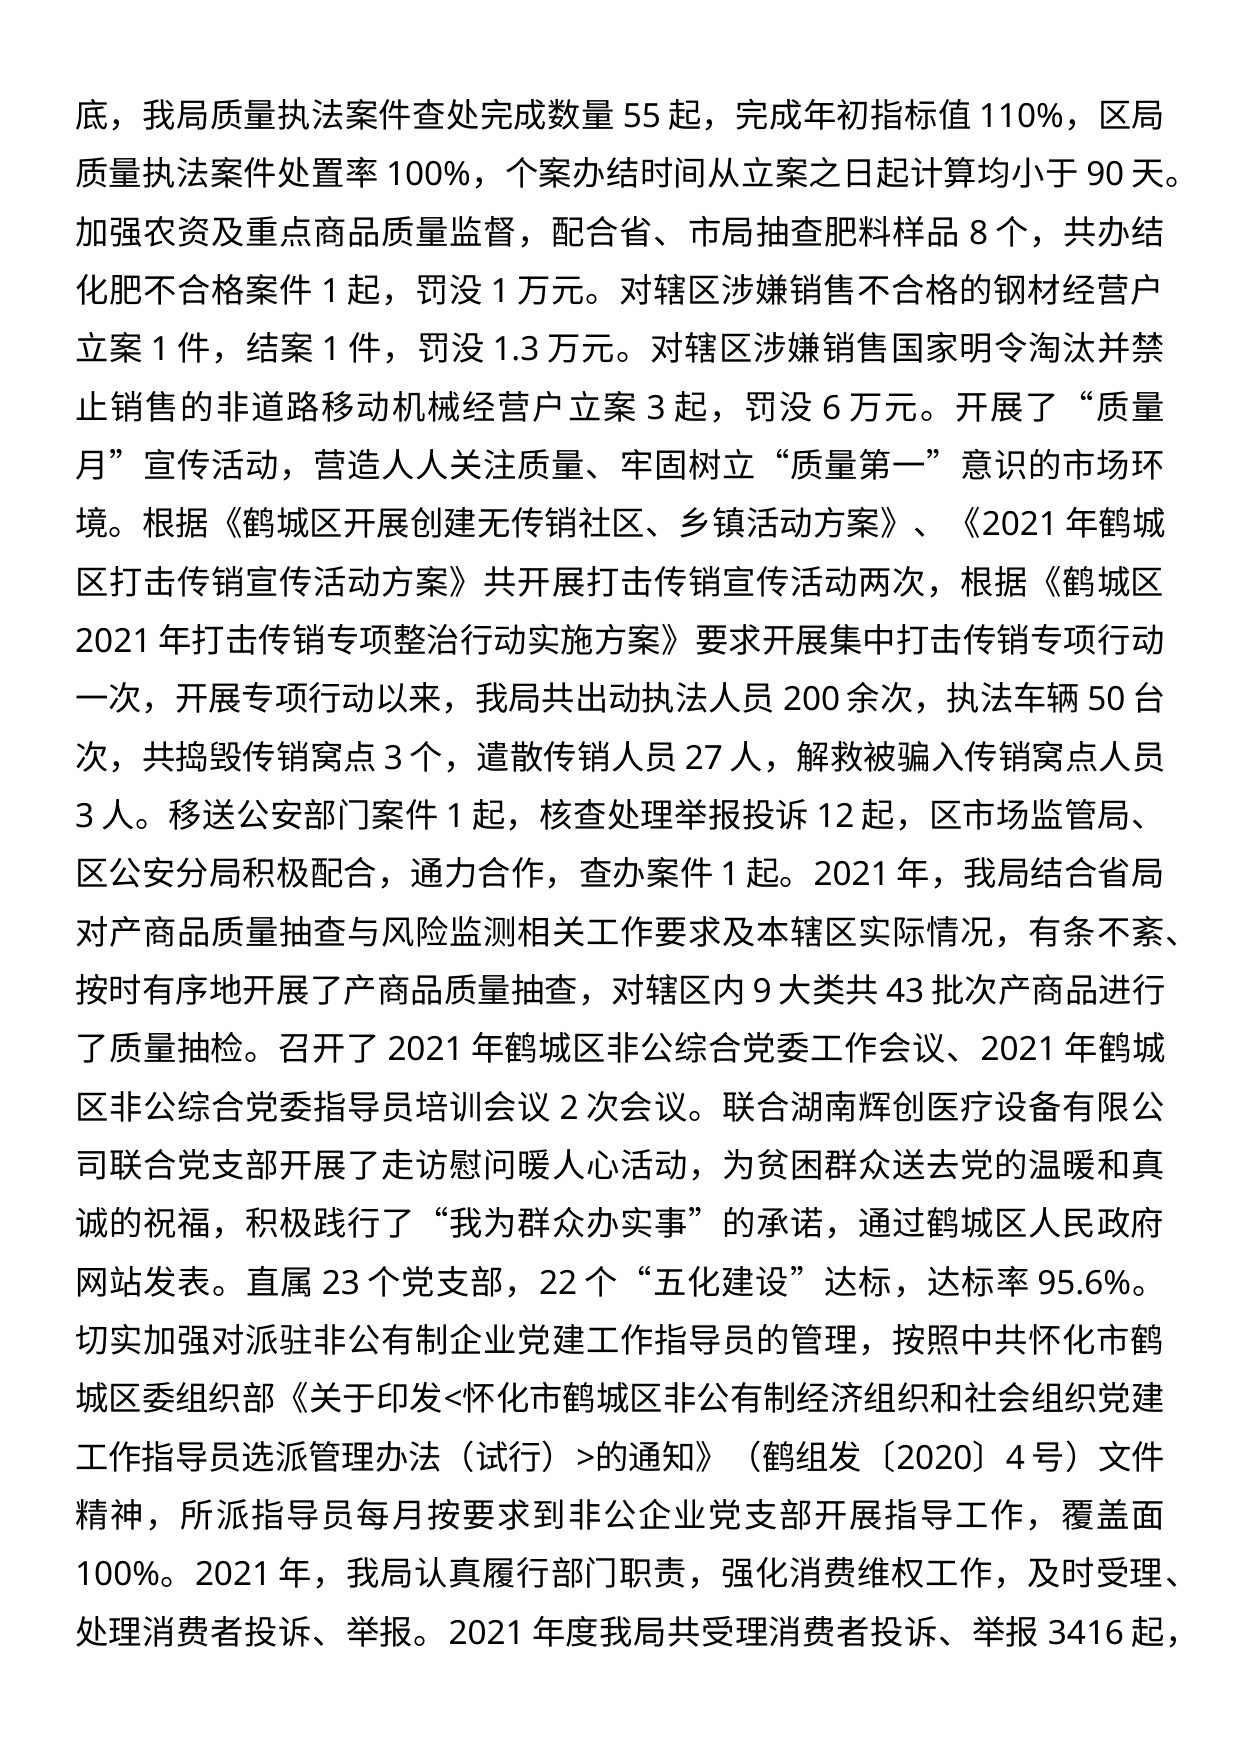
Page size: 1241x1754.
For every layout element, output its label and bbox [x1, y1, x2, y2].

text [75, 81, 1165, 1656]
